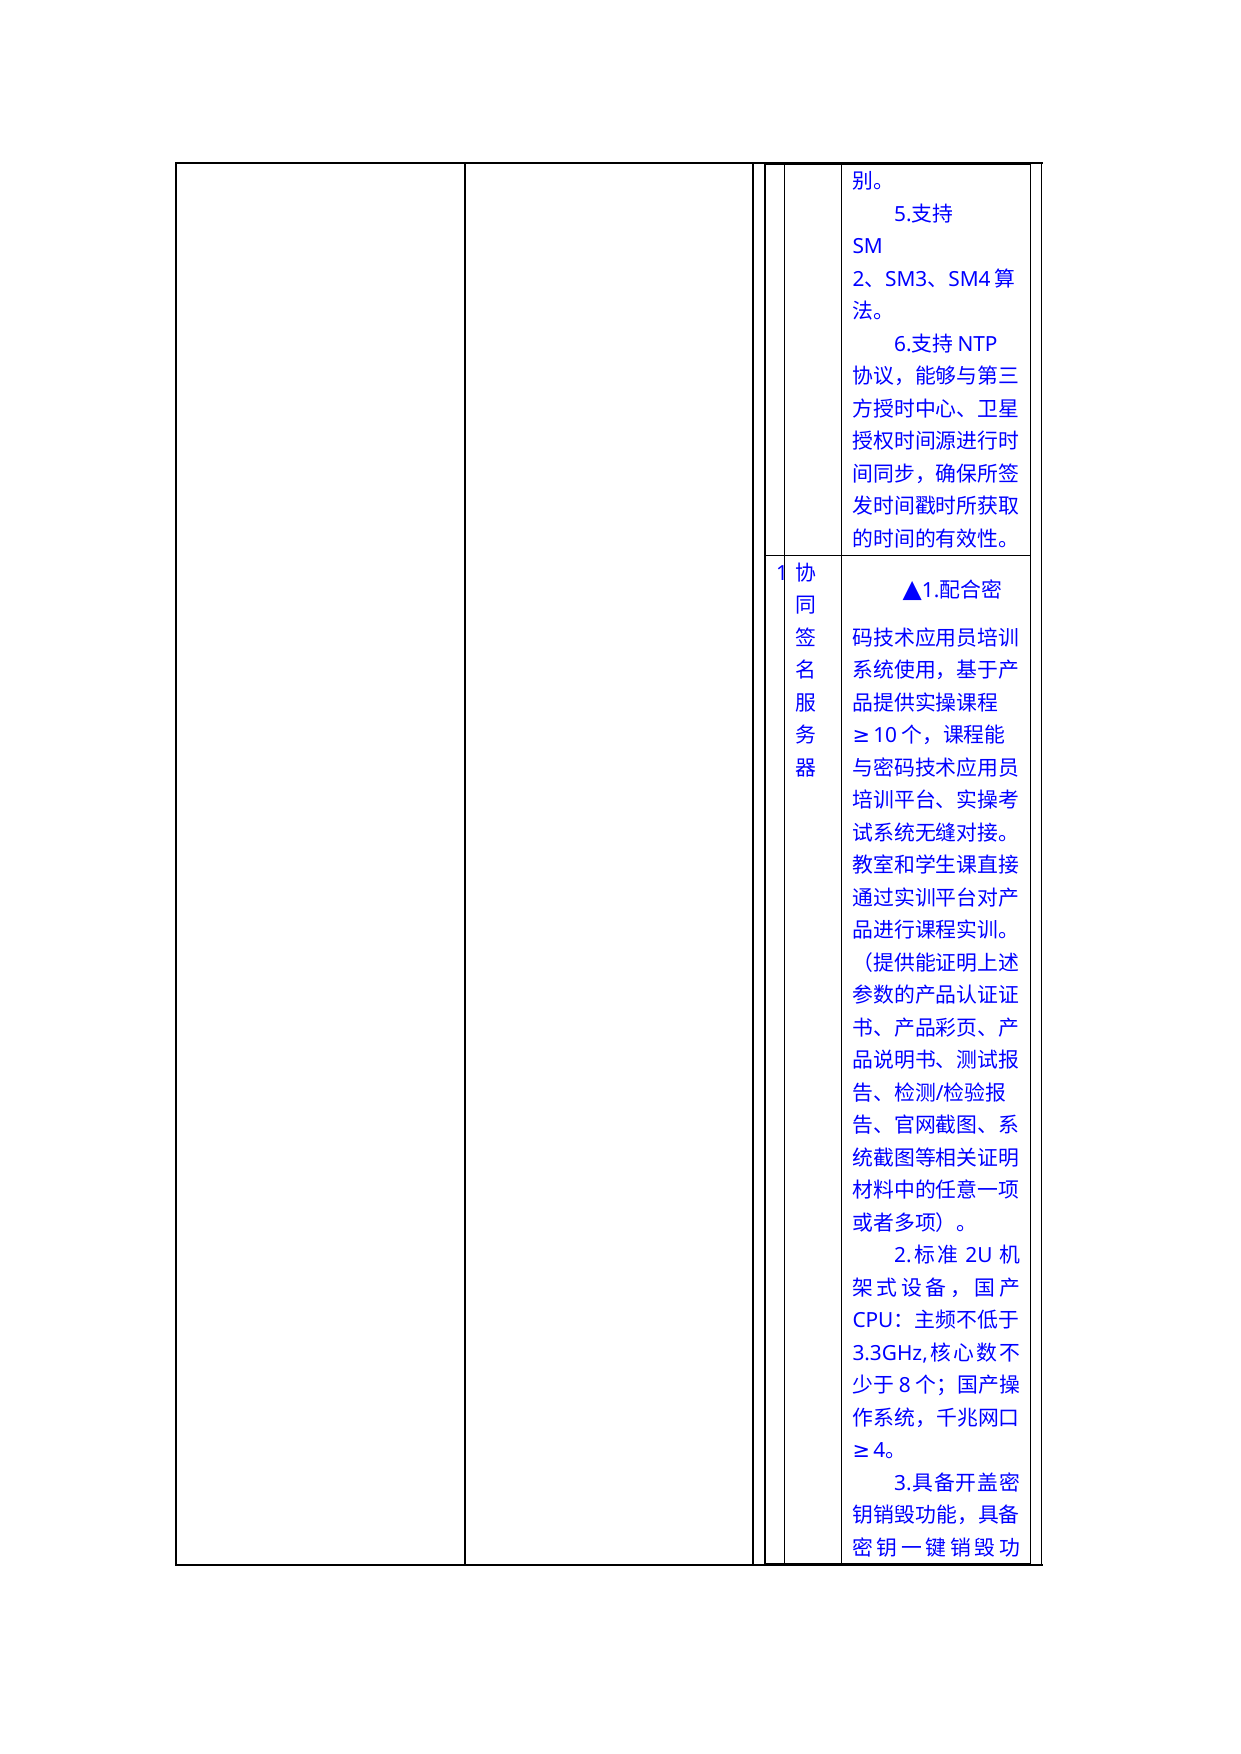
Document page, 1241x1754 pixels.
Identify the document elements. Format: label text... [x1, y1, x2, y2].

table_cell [785, 556, 841, 1563]
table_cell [754, 164, 764, 1564]
table_cell [466, 164, 752, 1564]
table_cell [842, 165, 1030, 555]
table_cell 1 [177, 164, 464, 1564]
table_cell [785, 165, 841, 555]
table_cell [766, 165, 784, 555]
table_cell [842, 556, 1030, 1563]
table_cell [1031, 164, 1041, 1564]
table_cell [766, 556, 784, 1563]
